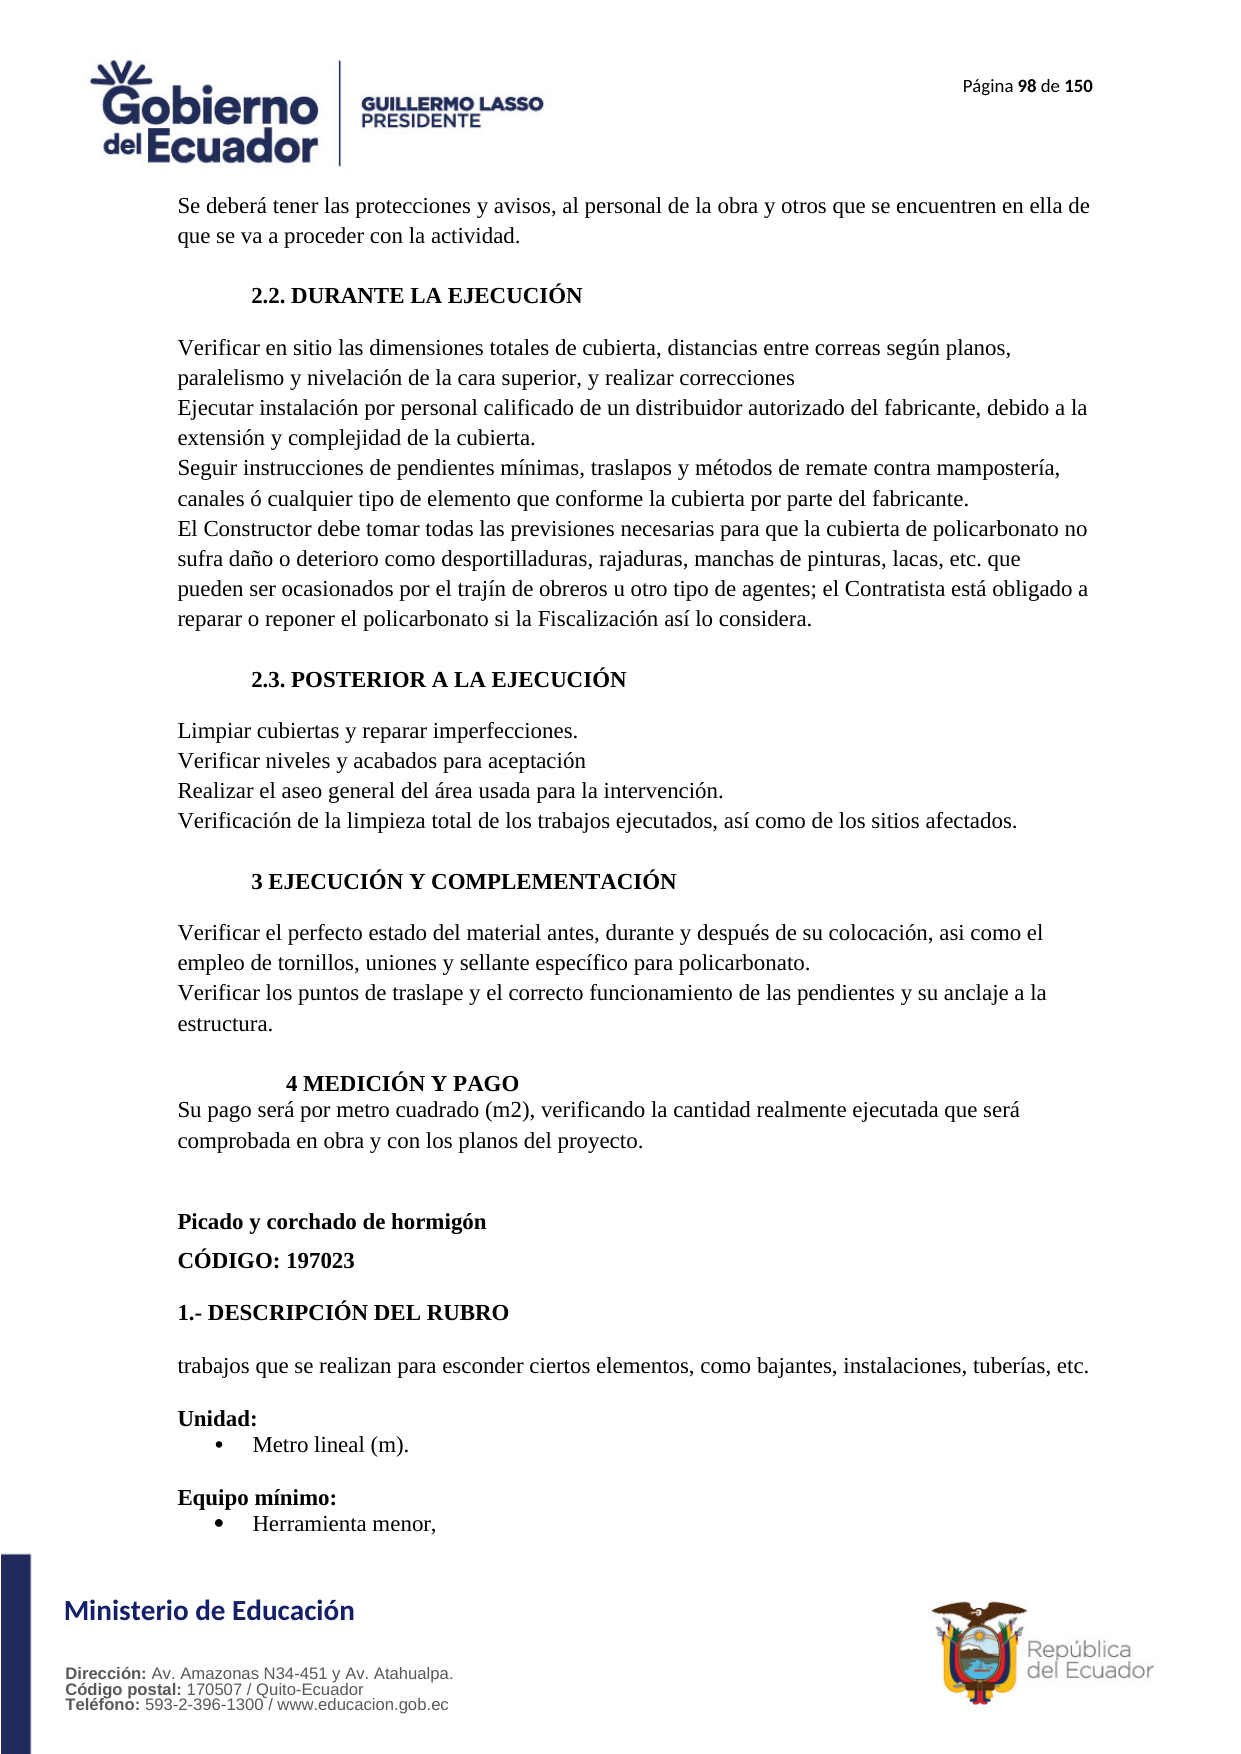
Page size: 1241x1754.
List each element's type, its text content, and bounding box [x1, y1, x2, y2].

list 4 MEDICIÓN Y PAGO [286, 1070, 1092, 1096]
text 1.- DESCRIPCIÓN DEL RUBRO [177, 1299, 1092, 1326]
text El Constructor debe tomar todas las previsiones necesarias para que la cubierta de policarbonato no sufra daño o deterioro como desportilladuras, rajaduras, manchas de pinturas, lacas, etc. que pueden ser ocasionados por el trajín de obreros u otro tipo de agentes; el Contratista está obligado a reparar o reponer el policarbonato si la Fiscalización así lo considera. [177, 515, 1092, 632]
picture [1, 1, 1241, 1754]
text Se deberá tener las protecciones y avisos, al personal de la obra y otros que se encuentren en ella de que se va a proceder con la actividad. [177, 192, 1092, 248]
text Realizar el aseo general del área usada para la intervención. [177, 777, 1092, 804]
text Verificar los puntos de traslape y el correcto funcionamiento de las pendientes y su anclaje a la estructura. [177, 979, 1092, 1036]
list Herramienta menor, [215, 1510, 1092, 1537]
text Verificar niveles y acabados para aceptación [177, 747, 1092, 773]
text Verificar el perfecto estado del material antes, durante y después de su colocación, asi como el empleo de tornillos, uniones y sellante específico para policarbonato. [177, 919, 1092, 976]
text Verificación de la limpieza total de los trabajos ejecutados, así como de los sitios afectados. [177, 808, 1092, 834]
text Verificar en sitio las dimensiones totales de cubierta, distancias entre correas según planos, paralelismo y nivelación de la cara superior, y realizar correcciones [177, 334, 1092, 390]
text Seguir instrucciones de pendientes mínimas, traslapos y métodos de remate contra mampostería, canales ó cualquier tipo de elemento que conforme la cubierta por parte del fabricante. [177, 454, 1092, 511]
text Su pago será por metro cuadrado (m2), verificando la cantidad realmente ejecutada que será comprobada en obra y con los planos del proyecto. [177, 1096, 1092, 1153]
text CÓDIGO: 197023 [177, 1247, 1092, 1273]
subtitle Picado y corchado de hormigón [177, 1208, 1092, 1234]
text Equipo mínimo: [177, 1484, 1092, 1510]
text Unidad: [177, 1405, 1092, 1431]
text Ejecutar instalación por personal calificado de un distribuidor autorizado del fabricante, debido a la extensión y complejidad de la cubierta. [177, 394, 1092, 451]
list Metro lineal (m). [215, 1431, 1092, 1458]
text 2.2. DURANTE LA EJECUCIÓN [177, 283, 1092, 309]
text 2.3. POSTERIOR A LA EJECUCIÓN [177, 666, 1092, 692]
text 3 EJECUCIÓN Y COMPLEMENTACIÓN [177, 868, 1092, 894]
text trabajos que se realizan para esconder ciertos elementos, como bajantes, instalaciones, tuberías, etc. [177, 1352, 1092, 1378]
text Limpiar cubiertas y reparar imperfecciones. [177, 717, 1092, 743]
